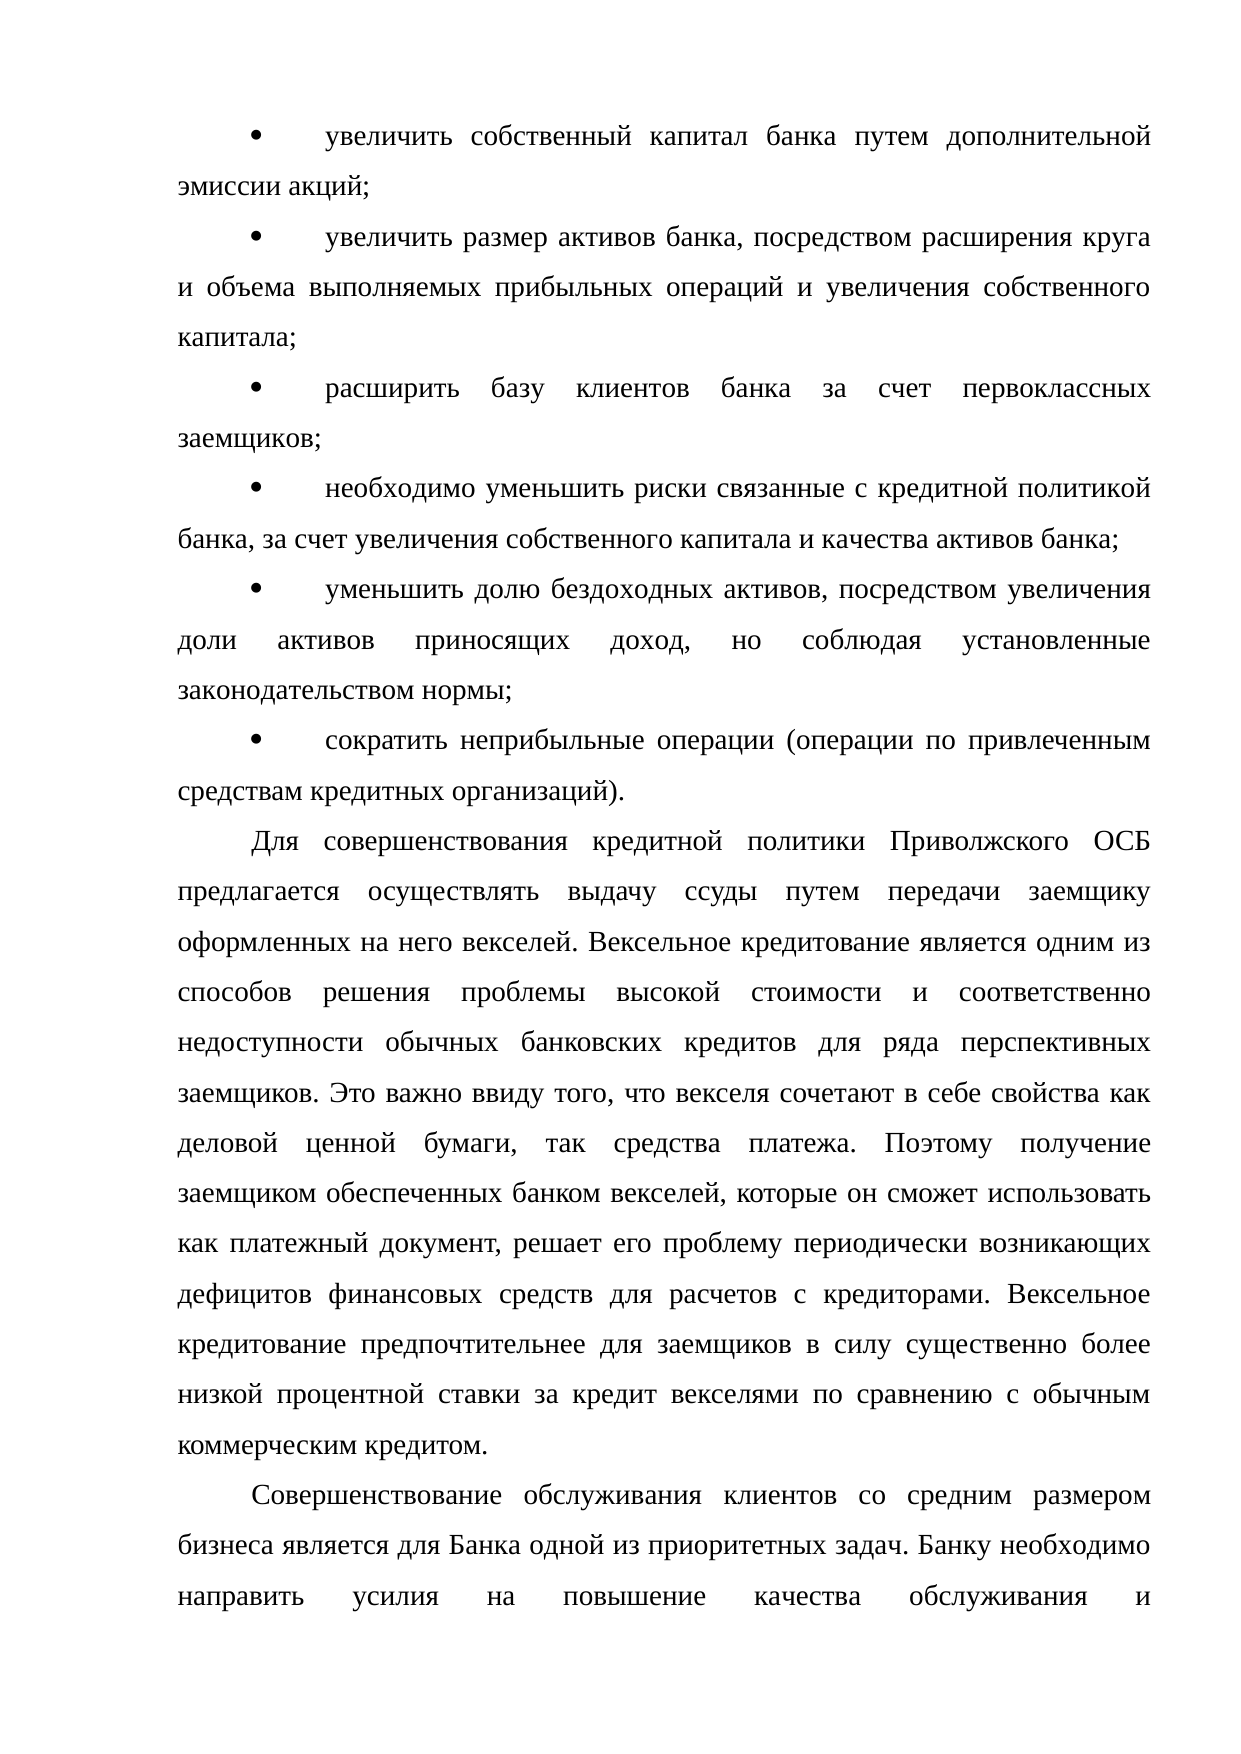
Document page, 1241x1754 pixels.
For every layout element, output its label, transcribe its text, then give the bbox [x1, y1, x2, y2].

list расширить базу клиентов банка за счет первоклассных заемщиков; [177, 370, 1152, 454]
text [177, 1477, 1152, 1611]
list сократить неприбыльные операции (операции по привлеченным средствам кредитных организаций). [177, 722, 1152, 806]
list уменьшить долю бездоходных активов, посредством увеличения доли активов приносящих доход, но соблюдая установленные законодательством нормы; [177, 571, 1152, 706]
list увеличить собственный капитал банка путем дополнительной эмиссии акций; [177, 118, 1152, 202]
list увеличить размер активов банка, посредством расширения круга и объема выполняемых прибыльных операций и увеличения собственного капитала; [177, 219, 1152, 353]
text Для совершенствования кредитной политики Приволжского ОСБ предлагается осуществлять выдачу ссуды путем передачи заемщику оформленных на него векселей. Вексельное кредитование является одним из способов решения проблемы высокой стоимости и соответственно недоступности обычных банковских кредитов для ряда перспективных заемщиков. Это важно ввиду того, что векселя сочетают в себе свойства как деловой ценной бумаги, так средства платежа. Поэтому получение заемщиком обеспеченных банком векселей, которые он сможет использовать как платежный документ, решает его проблему периодически возникающих дефицитов финансовых средств для расчетов с кредиторами. Вексельное кредитование предпочтительнее для заемщиков в силу существенно более низкой процентной ставки за кредит векселями по сравнению с обычным коммерческим кредитом. [177, 823, 1152, 1460]
list необходимо уменьшить риски связанные с кредитной политикой банка, за счет увеличения собственного капитала и качества активов банка; [177, 471, 1152, 554]
